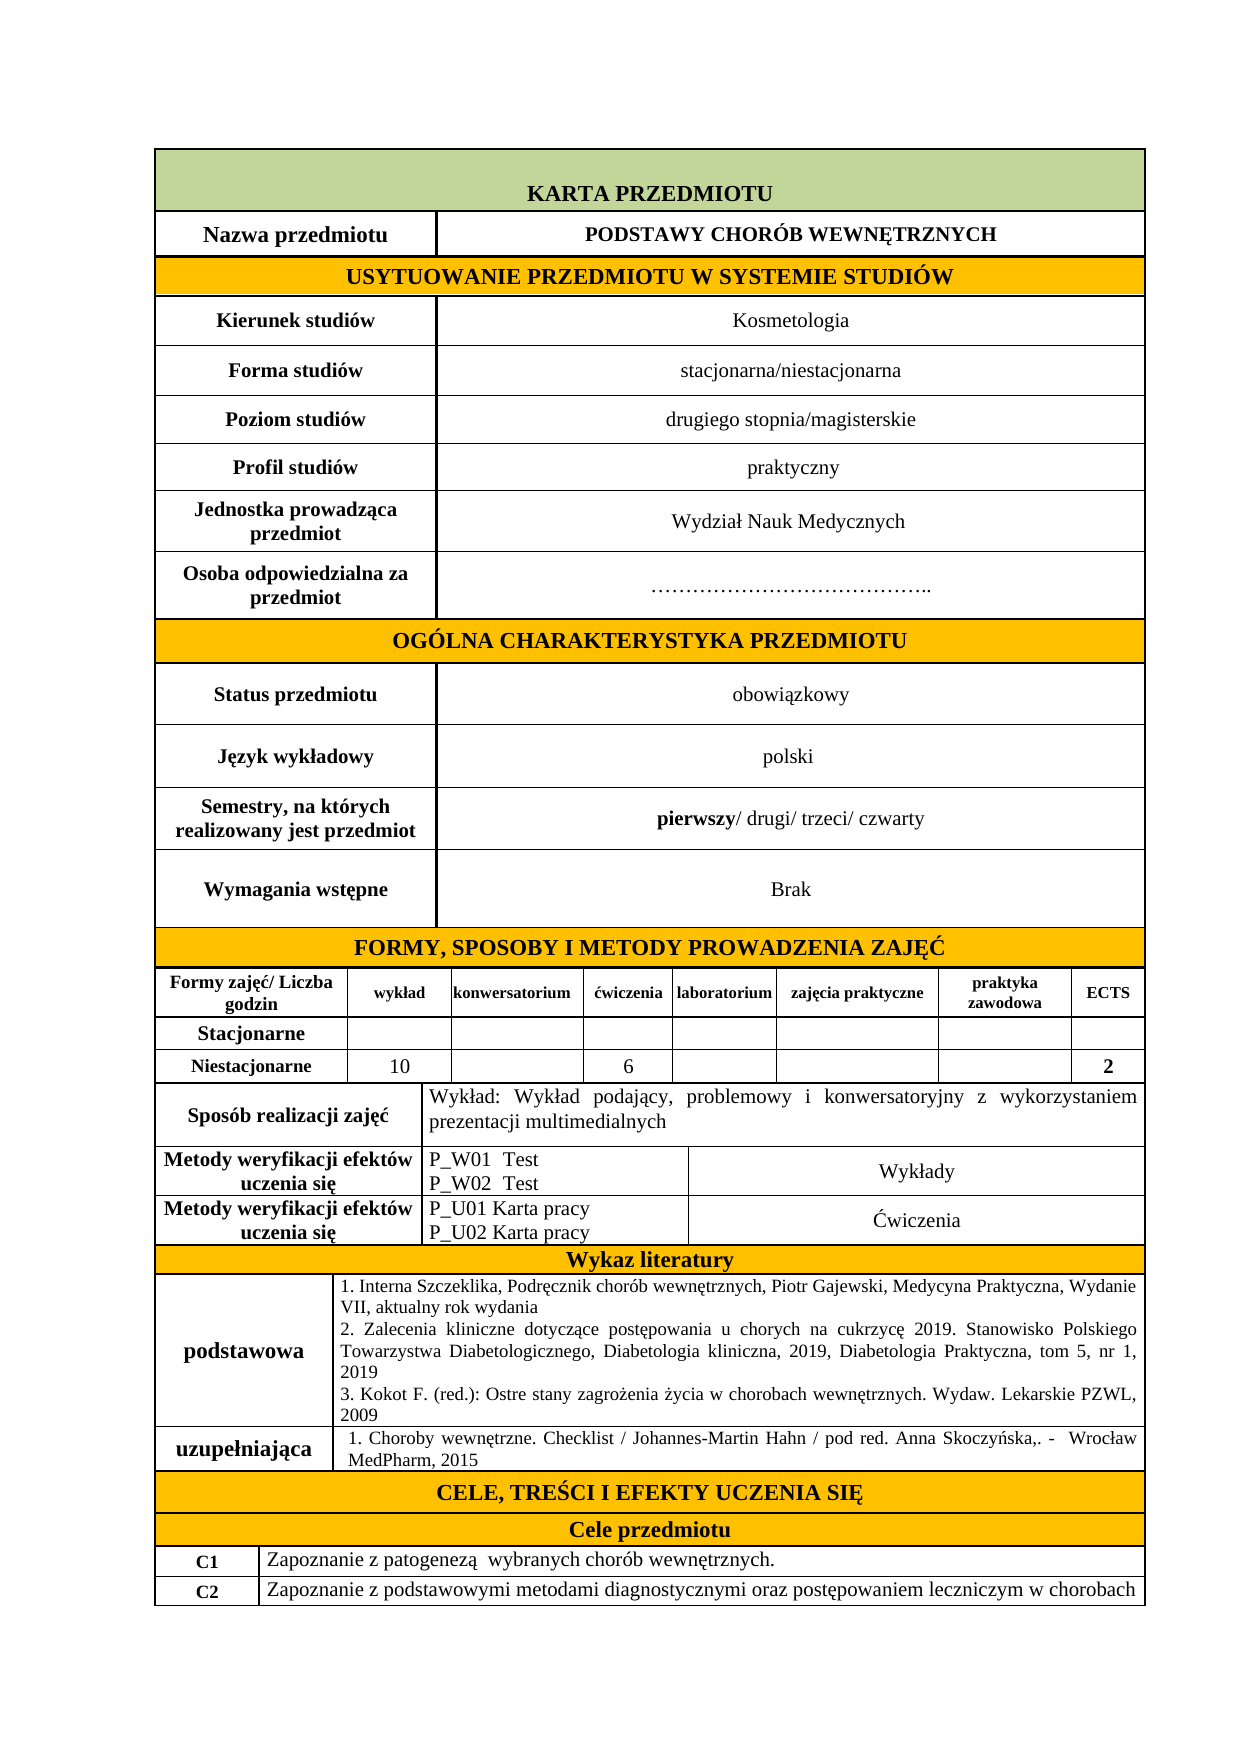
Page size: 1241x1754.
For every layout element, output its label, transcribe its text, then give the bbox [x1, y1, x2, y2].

table_cell Wykłady [689, 1147, 1144, 1195]
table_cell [260, 1577, 1144, 1605]
table_cell C2 [156, 1577, 258, 1605]
table_cell C1 [156, 1547, 258, 1576]
table_cell obowiązkowy [438, 664, 1144, 724]
table_cell praktyczny [438, 444, 1144, 490]
table_cell [452, 1050, 583, 1082]
table_cell uzupełniająca [156, 1427, 332, 1470]
table_cell Metody weryfikacji efektów uczenia się [156, 1147, 421, 1195]
table_cell Wydział Nauk Medycznych [438, 491, 1144, 551]
table_cell praktyka zawodowa [939, 969, 1071, 1016]
table_cell [777, 1050, 938, 1082]
table_cell Zapoznanie z patogenezą wybranych chorób wewnętrznych. [260, 1547, 1144, 1576]
table_cell Semestry, na których realizowany jest przedmiot [156, 788, 435, 849]
table_cell Metody weryfikacji efektów uczenia się [156, 1196, 421, 1244]
table_cell P_U01 Karta pracy P_U02 Karta pracy [423, 1196, 688, 1244]
table_header KARTA PRZEDMIOTU [156, 150, 1144, 210]
table_cell konwersatorium [452, 969, 583, 1016]
table_cell [673, 1018, 776, 1049]
table_cell [1072, 1018, 1144, 1049]
table_cell Status przedmiotu [156, 664, 435, 724]
table_cell Jednostka prowadząca przedmiot [156, 491, 435, 551]
table_cell P_W01 Test P_W02 Test [423, 1147, 688, 1195]
table_cell Cele przedmiotu [156, 1514, 1144, 1545]
table_cell [673, 1050, 776, 1082]
table_cell CELE, TREŚCI I EFEKTY UCZENIA SIĘ [156, 1472, 1144, 1512]
table_cell ECTS [1072, 969, 1144, 1016]
table_cell Formy zajęć/ Liczba godzin [156, 969, 347, 1016]
table_cell Sposób realizacji zajęć [156, 1084, 421, 1146]
table_cell [939, 1050, 1071, 1082]
table_cell Język wykładowy [156, 725, 435, 787]
table_cell Nazwa przedmiotu [156, 212, 435, 255]
table_cell podstawowa [156, 1275, 332, 1426]
table_cell ćwiczenia [584, 969, 672, 1016]
table_cell Profil studiów [156, 444, 435, 490]
table_cell Brak [438, 850, 1144, 927]
table_cell stacjonarna/niestacjonarna [438, 346, 1144, 394]
table_cell 1. Interna Szczeklika, Podręcznik chorób wewnętrznych, Piotr Gajewski, Medycyna Praktyczna, Wydanie VII, aktualny rok wydania 2. Zalecenia kliniczne dotyczące postępowania u chorych na cukrzycę 2019. Stanowisko Polskiego Towarzystwa Diabetologicznego, Diabetologia kliniczna, 2019, Diabetologia Praktyczna, tom 5, nr 1, 2019 3. Kokot F. (red.): Ostre stany zagrożenia życia w chorobach wewnętrznych. Wydaw. Lekarskie PZWL, 2009 [334, 1275, 1144, 1426]
table_cell USYTUOWANIE PRZEDMIOTU W SYSTEMIE STUDIÓW [156, 258, 1144, 294]
table_cell FORMY, SPOSOBY I METODY PROWADZENIA ZAJĘĆ [156, 928, 1144, 966]
table_cell [777, 1018, 938, 1049]
table_cell drugiego stopnia/magisterskie [438, 396, 1144, 443]
table_cell Ćwiczenia [689, 1196, 1144, 1244]
table_cell Niestacjonarne [156, 1050, 347, 1082]
table_cell [452, 1018, 583, 1049]
table_cell 10 [348, 1050, 451, 1082]
table_cell pierwszy/ drugi/ trzeci/ czwarty [438, 788, 1144, 849]
table_cell Wykaz literatury [156, 1246, 1144, 1273]
table_cell polski [438, 725, 1144, 787]
table_cell Wykład: Wykład podający, problemowy i konwersatoryjny z wykorzystaniem prezentacji multimedialnych [423, 1084, 1144, 1146]
table_cell Poziom studiów [156, 396, 435, 443]
table_cell 1. Choroby wewnętrzne. Checklist / Johannes-Martin Hahn / pod red. Anna Skoczyńska,. - Wrocław MedPharm, 2015 [334, 1427, 1144, 1470]
table_cell zajęcia praktyczne [777, 969, 938, 1016]
table_cell 6 [584, 1050, 672, 1082]
table_cell Kierunek studiów [156, 297, 435, 344]
table_cell wykład [348, 969, 451, 1016]
table_cell 2 [1072, 1050, 1144, 1082]
table_cell Wymagania wstępne [156, 850, 435, 927]
table_cell Stacjonarne [156, 1018, 347, 1049]
table_cell PODSTAWY CHORÓB WEWNĘTRZNYCH [438, 212, 1144, 255]
table_cell ………………………………….. [438, 552, 1144, 618]
table_cell Osoba odpowiedzialna za przedmiot [156, 552, 435, 618]
table_cell laboratorium [673, 969, 776, 1016]
table_cell Kosmetologia [438, 297, 1144, 344]
table_cell [348, 1018, 451, 1049]
table_cell OGÓLNA CHARAKTERYSTYKA PRZEDMIOTU [156, 620, 1144, 662]
table_cell Forma studiów [156, 346, 435, 394]
table_cell [939, 1018, 1071, 1049]
table_cell [584, 1018, 672, 1049]
